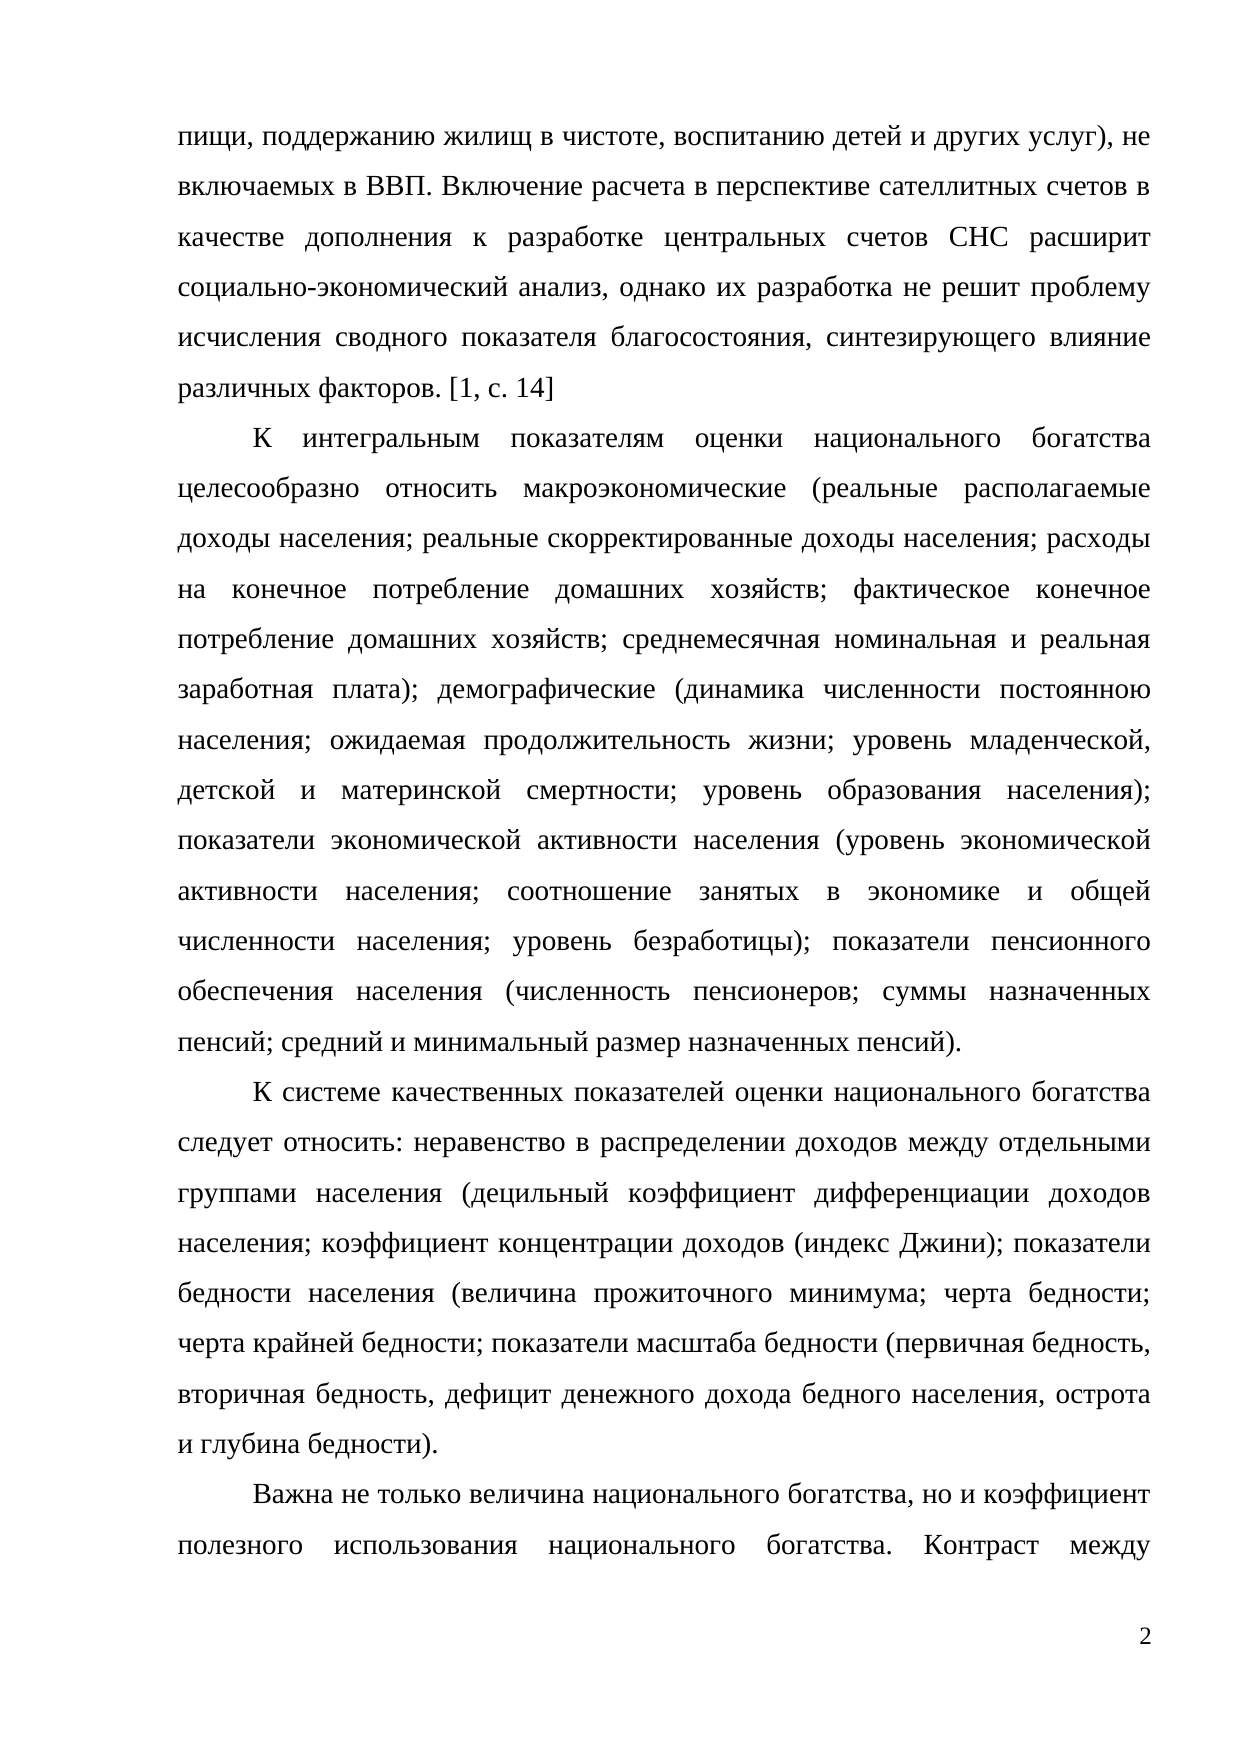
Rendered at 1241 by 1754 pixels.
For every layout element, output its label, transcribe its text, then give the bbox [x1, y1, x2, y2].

text К системе качественных показателей оценки национального богатства следует относить: неравенство в распределении доходов между отдельными группами населения (децильный коэффициент дифференциации доходов населения; коэффициент концентрации доходов (индекс Джини); показатели бедности населения (величина прожиточного минимума; черта бедности; черта крайней бедности; показатели масштаба бедности (первичная бедность, вторичная бедность, дефицит денежного дохода бедного населения, острота и глубина бедности). [177, 1074, 1152, 1460]
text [177, 1477, 1152, 1560]
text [177, 118, 1152, 403]
text К интегральным показателям оценки национального богатства целесообразно относить макроэкономические (реальные располагаемые доходы населения; реальные скорректированные доходы населения; расходы на конечное потребление домашних хозяйств; фактическое конечное потребление домашних хозяйств; среднемесячная номинальная и реальная заработная плата); демографические (динамика численности постоянною населения; ожидаемая продолжительность жизни; уровень младенческой, детской и материнской смертности; уровень образования населения); показатели экономической активности населения (уровень экономической активности населения; соотношение занятых в экономике и общей численности населения; уровень безработицы); показатели пенсионного обеспечения населения (численность пенсионеров; суммы назначенных пенсий; средний и минимальный размер назначенных пенсий). [177, 420, 1152, 1057]
